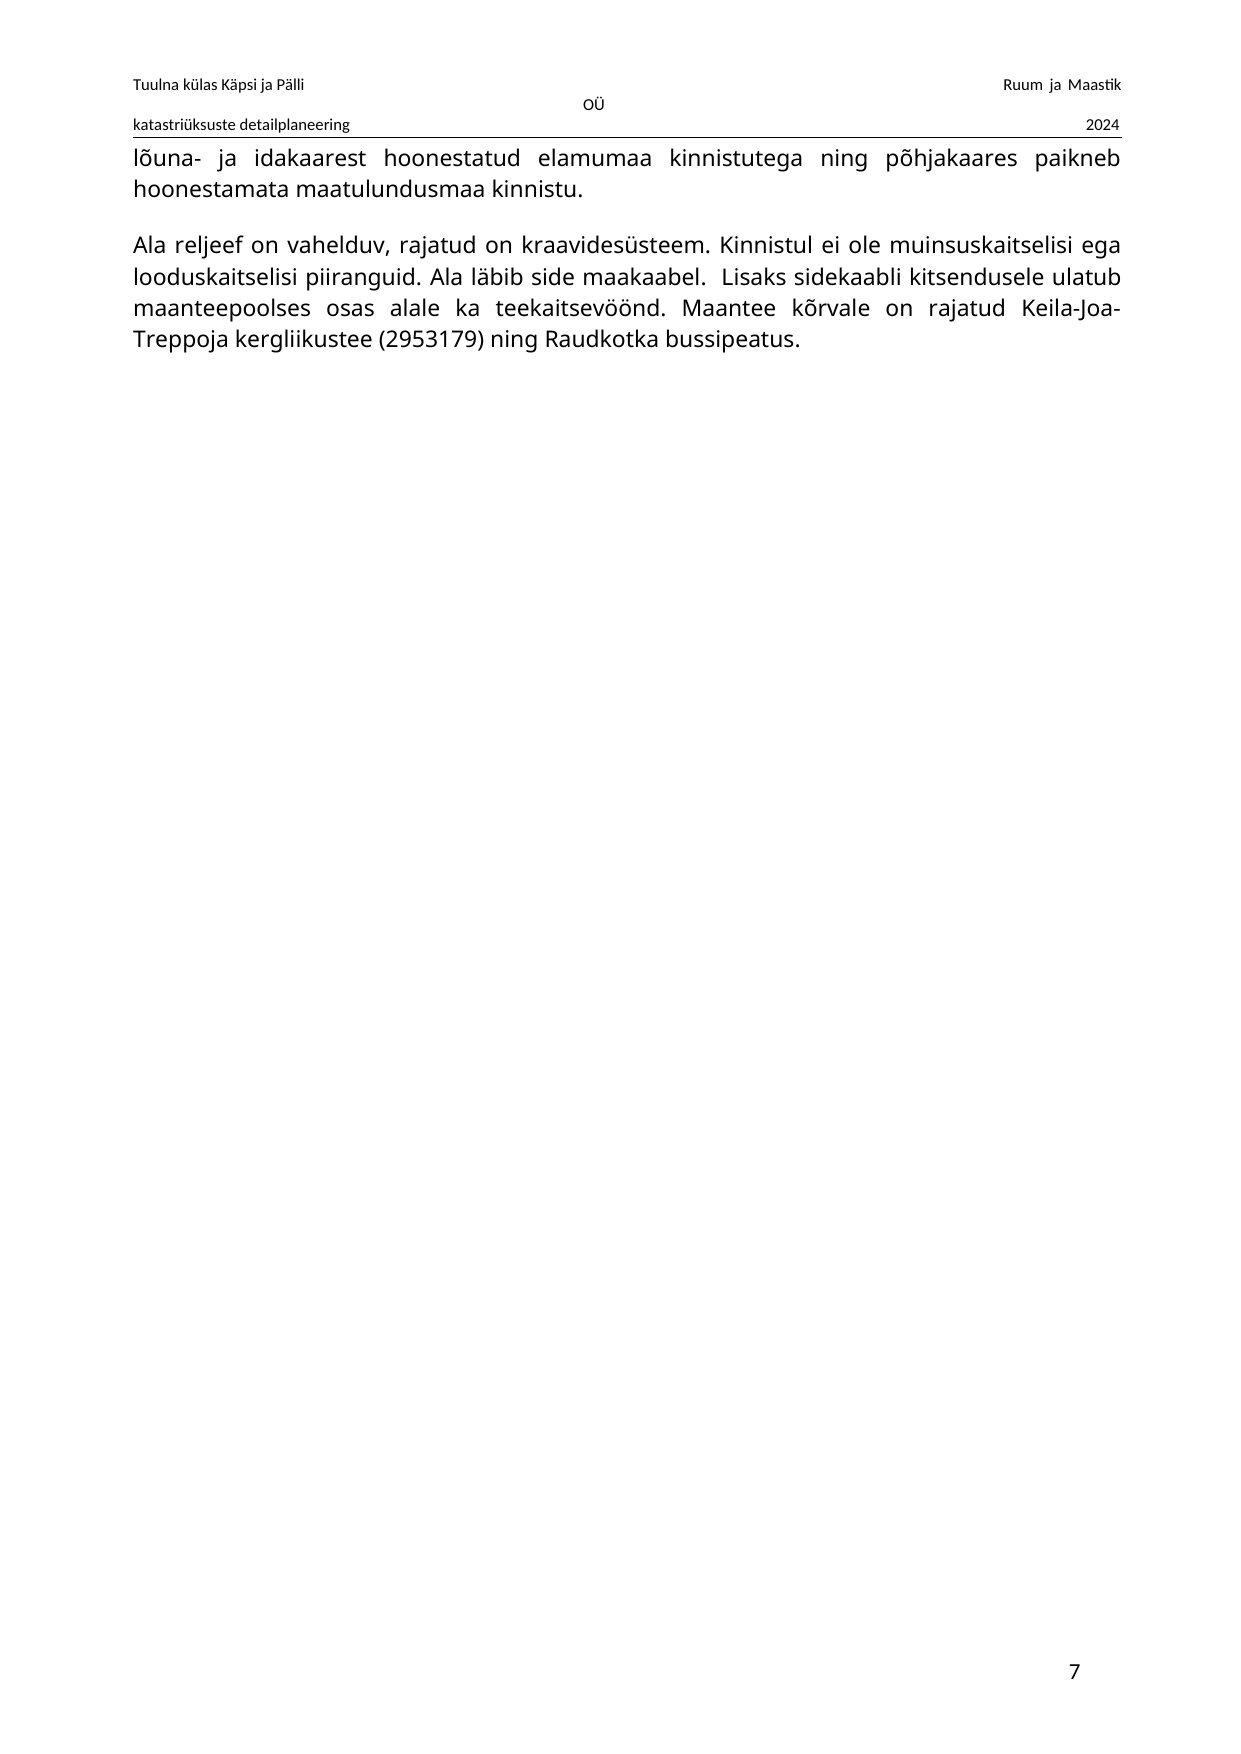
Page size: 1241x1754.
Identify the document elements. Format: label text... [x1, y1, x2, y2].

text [133, 142, 1122, 204]
text Ala reljeef on vahelduv, rajatud on kraavidesüsteem. Kinnistul ei ole muinsuskaitselisi ega looduskaitselisi piiranguid. Ala läbib side maakaabel. Lisaks sidekaabli kitsendusele ulatub maanteepoolses osas alale ka teekaitsevöönd. Maantee kõrvale on rajatud Keila-Joa-Treppoja kergliikustee (2953179) ning Raudkotka bussipeatus. [133, 229, 1122, 354]
